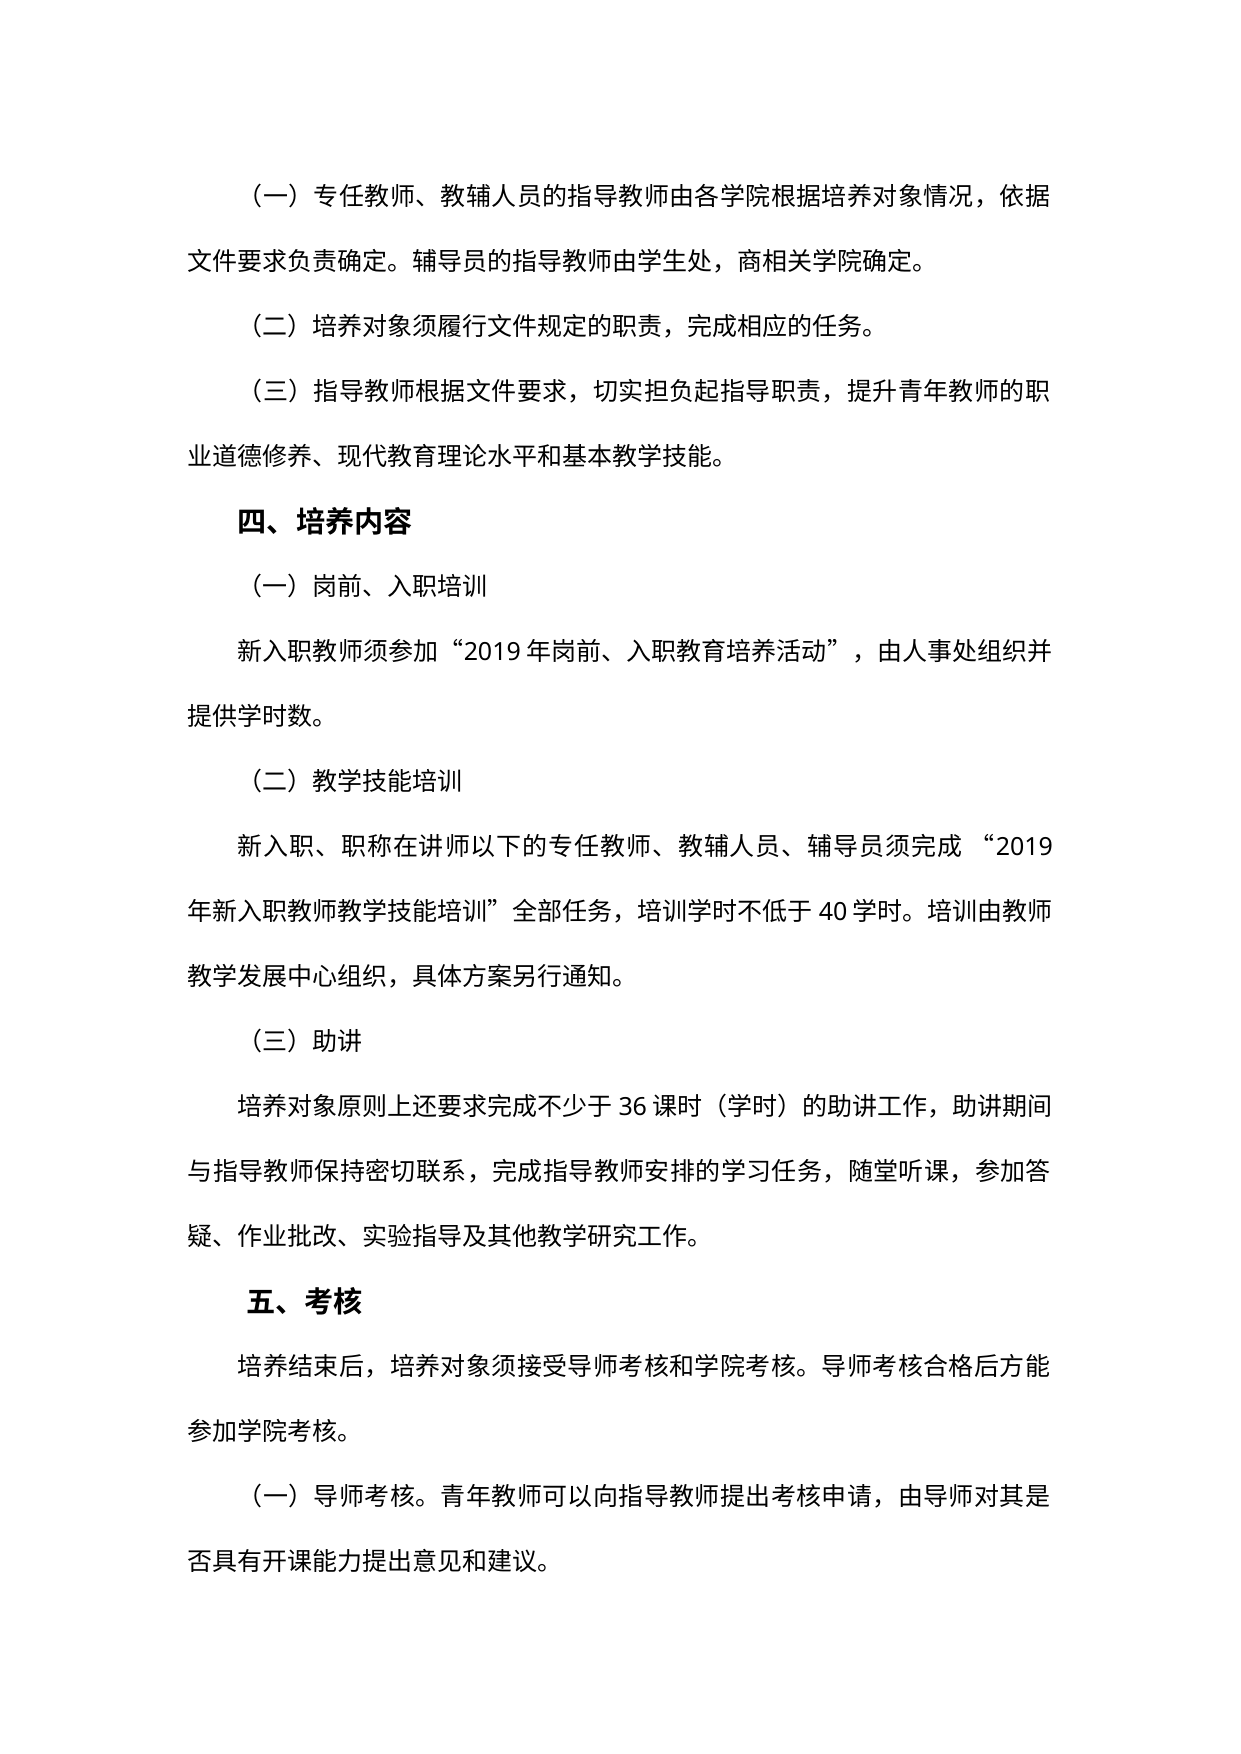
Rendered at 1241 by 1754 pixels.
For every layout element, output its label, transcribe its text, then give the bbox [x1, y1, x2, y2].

text 培养对象原则上还要求完成不少于36课时（学时）的助讲工作，助讲期间与指导教师保持密切联系，完成指导教师安排的学习任务，随堂听课，参加答疑、作业批改、实验指导及其他教学研究工作。 [187, 1072, 1053, 1267]
text （二）培养对象须履行文件规定的职责，完成相应的任务。 [187, 292, 1053, 357]
text （一）导师考核。青年教师可以向指导教师提出考核申请，由导师对其是否具有开课能力提出意见和建议。 [187, 1462, 1053, 1592]
text （一）岗前、入职培训 [187, 552, 1053, 617]
text （二）教学技能培训 [187, 747, 1053, 812]
text 培养结束后，培养对象须接受导师考核和学院考核。导师考核合格后方能参加学院考核。 [187, 1332, 1053, 1462]
text （三）指导教师根据文件要求，切实担负起指导职责，提升青年教师的职业道德修养、现代教育理论水平和基本教学技能。 [187, 357, 1053, 487]
text （三）助讲 [187, 1007, 1053, 1072]
text 新入职教师须参加“2019年岗前、入职教育培养活动”，由人事处组织并提供学时数。 [187, 617, 1053, 747]
text （一）专任教师、教辅人员的指导教师由各学院根据培养对象情况，依据文件要求负责确定。辅导员的指导教师由学生处，商相关学院确定。 [187, 162, 1053, 292]
text 四、培养内容 [187, 487, 1053, 552]
text 五、考核 [187, 1267, 1053, 1332]
text 新入职、职称在讲师以下的专任教师、教辅人员、辅导员须完成 “2019年新入职教师教学技能培训”全部任务，培训学时不低于40学时。培训由教师教学发展中心组织，具体方案另行通知。 [187, 812, 1053, 1007]
